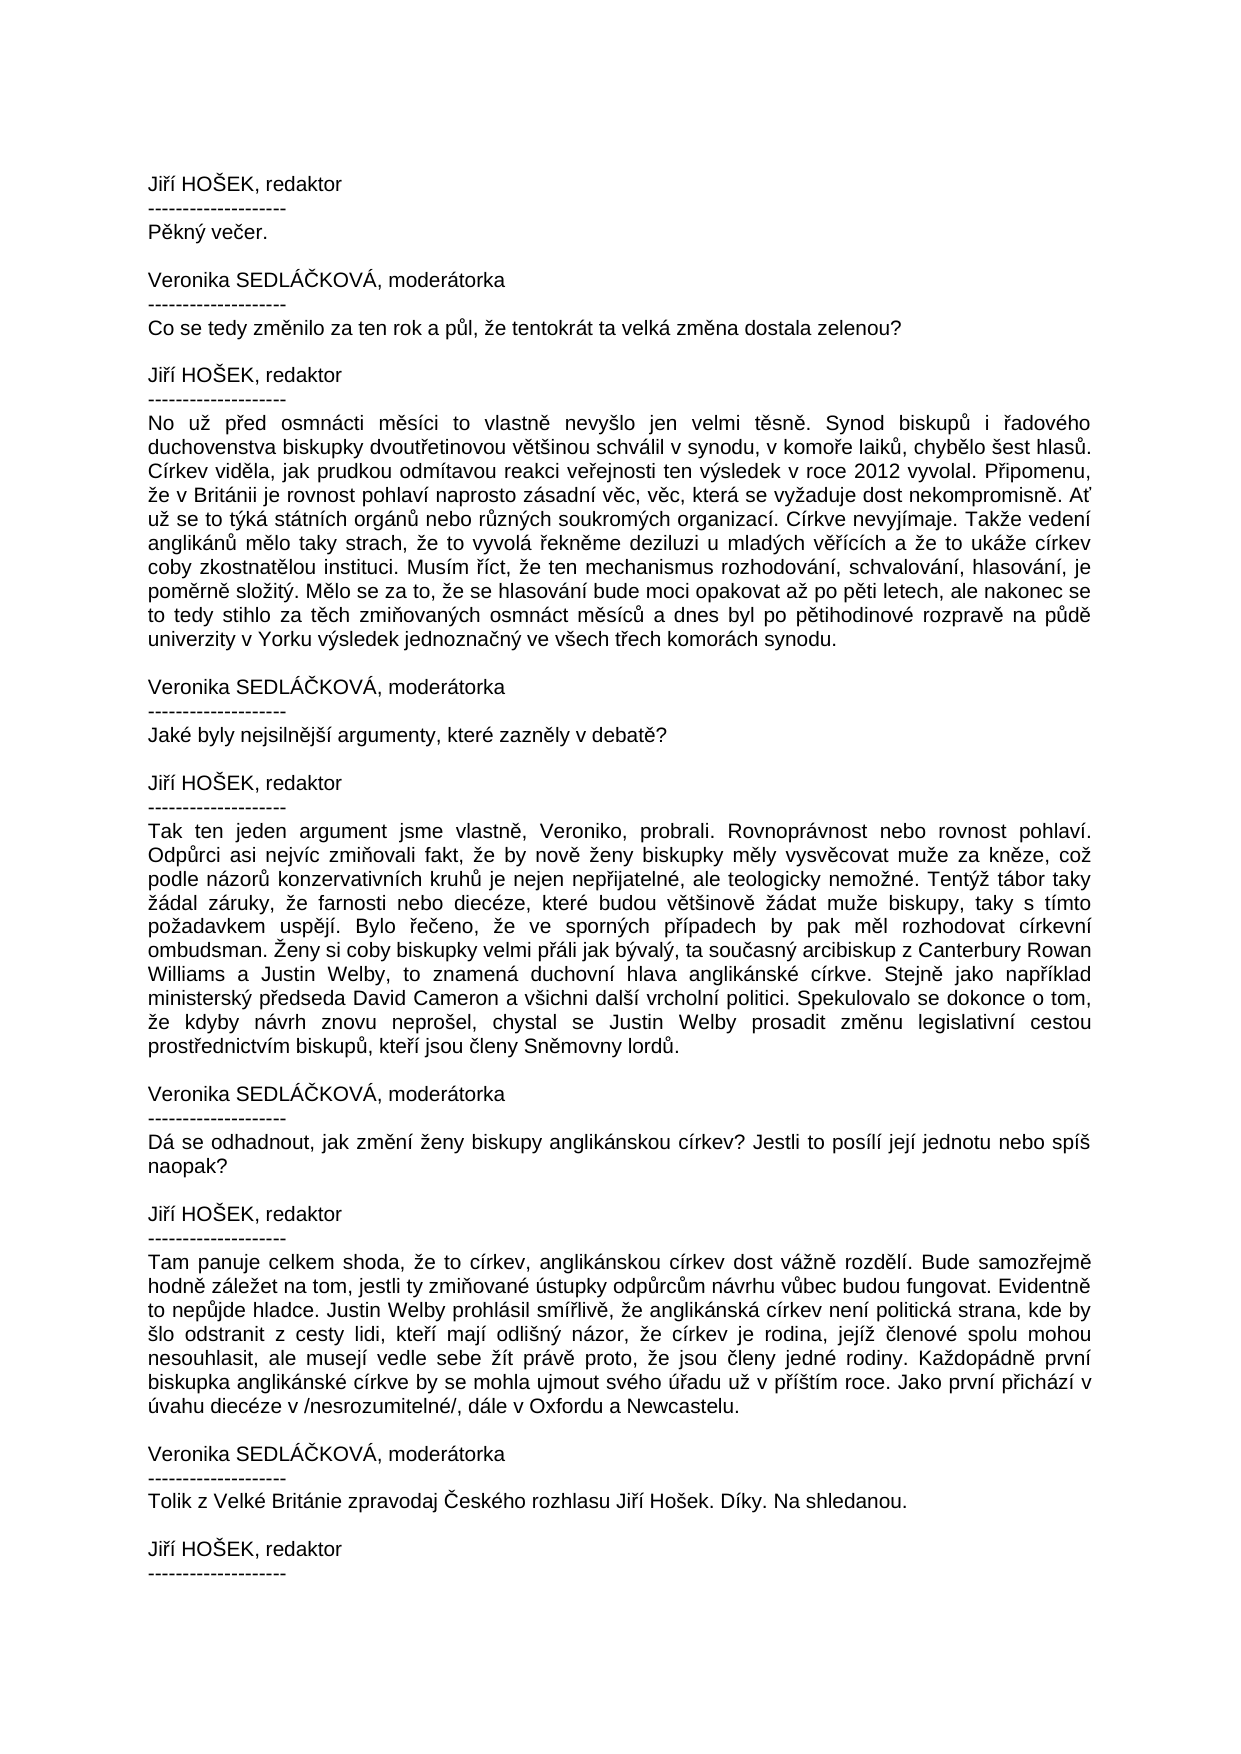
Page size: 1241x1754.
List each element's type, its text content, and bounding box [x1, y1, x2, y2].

text Pěkný večer. [148, 219, 1093, 243]
text Veronika SEDLÁČKOVÁ, moderátorka [148, 1441, 1093, 1465]
text -------------------- [148, 1465, 1093, 1489]
text Jiří HOŠEK, redaktor [148, 363, 1093, 387]
text No už před osmnácti měsíci to vlastně nevyšlo jen velmi těsně. Synod biskupů i řadového duchovenstva biskupky dvoutřetinovou většinou schválil v synodu, v komoře laiků, chybělo šest hlasů. Církev viděla, jak prudkou odmítavou reakci veřejnosti ten výsledek v roce 2012 vyvolal. Připomenu, že v Británii je rovnost pohlaví naprosto zásadní věc, věc, která se vyžaduje dost nekompromisně. Ať už se to týká státních orgánů nebo různých soukromých organizací. Církve nevyjímaje. Takže vedení anglikánů mělo taky strach, že to vyvolá řekněme deziluzi u mladých věřících a že to ukáže církev coby zkostnatělou instituci. Musím říct, že ten mechanismus rozhodování, schvalování, hlasování, je poměrně složitý. Mělo se za to, že se hlasování bude moci opakovat až po pěti letech, ale nakonec se to tedy stihlo za těch zmiňovaných osmnáct měsíců a dnes byl po pětihodinové rozpravě na půdě univerzity v Yorku výsledek jednoznačný ve všech třech komorách synodu. [148, 411, 1093, 651]
text Tam panuje celkem shoda, že to církev, anglikánskou církev dost vážně rozdělí. Bude samozřejmě hodně záležet na tom, jestli ty zmiňované ústupky odpůrcům návrhu vůbec budou fungovat. Evidentně to nepůjde hladce. Justin Welby prohlásil smířlivě, že anglikánská církev není politická strana, kde by šlo odstranit z cesty lidi, kteří mají odlišný názor, že církev je rodina, jejíž členové spolu mohou nesouhlasit, ale musejí vedle sebe žít právě proto, že jsou členy jedné rodiny. Každopádně první biskupka anglikánské církve by se mohla ujmout svého úřadu už v příštím roce. Jako první přichází v úvahu diecéze v /nesrozumitelné/, dále v Oxfordu a Newcastelu. [148, 1250, 1093, 1417]
text -------------------- [148, 794, 1093, 818]
text -------------------- [148, 1106, 1093, 1130]
text Veronika SEDLÁČKOVÁ, moderátorka [148, 1082, 1093, 1106]
text -------------------- [148, 1561, 1093, 1585]
text -------------------- [148, 291, 1093, 315]
text Jaké byly nejsilnější argumenty, které zazněly v debatě? [148, 723, 1093, 747]
text Jiří HOŠEK, redaktor [148, 1202, 1093, 1226]
text Co se tedy změnilo za ten rok a půl, že tentokrát ta velká změna dostala zelenou? [148, 315, 1093, 339]
text Jiří HOŠEK, redaktor [148, 172, 1093, 196]
text -------------------- [148, 699, 1093, 723]
text -------------------- [148, 196, 1093, 219]
text Tolik z Velké Británie zpravodaj Českého rozhlasu Jiří Hošek. Díky. Na shledanou. [148, 1489, 1093, 1513]
text Dá se odhadnout, jak změní ženy biskupy anglikánskou církev? Jestli to posílí její jednotu nebo spíš naopak? [148, 1130, 1093, 1178]
text -------------------- [148, 387, 1093, 411]
text Jiří HOŠEK, redaktor [148, 771, 1093, 794]
text Veronika SEDLÁČKOVÁ, moderátorka [148, 675, 1093, 699]
text Tak ten jeden argument jsme vlastně, Veroniko, probrali. Rovnoprávnost nebo rovnost pohlaví. Odpůrci asi nejvíc zmiňovali fakt, že by nově ženy biskupky měly vysvěcovat muže za kněze, což podle názorů konzervativních kruhů je nejen nepřijatelné, ale teologicky nemožné. Tentýž tábor taky žádal záruky, že farnosti nebo diecéze, které budou většinově žádat muže biskupy, taky s tímto požadavkem uspějí. Bylo řečeno, že ve sporných případech by pak měl rozhodovat církevní ombudsman. Ženy si coby biskupky velmi přáli jak bývalý, ta současný arcibiskup z Canterbury Rowan Williams a Justin Welby, to znamená duchovní hlava anglikánské církve. Stejně jako například ministerský předseda David Cameron a všichni další vrcholní politici. Spekulovalo se dokonce o tom, že kdyby návrh znovu neprošel, chystal se Justin Welby prosadit změnu legislativní cestou prostřednictvím biskupů, kteří jsou členy Sněmovny lordů. [148, 818, 1093, 1058]
text Jiří HOŠEK, redaktor [148, 1537, 1093, 1561]
text -------------------- [148, 1226, 1093, 1250]
text Veronika SEDLÁČKOVÁ, moderátorka [148, 267, 1093, 291]
